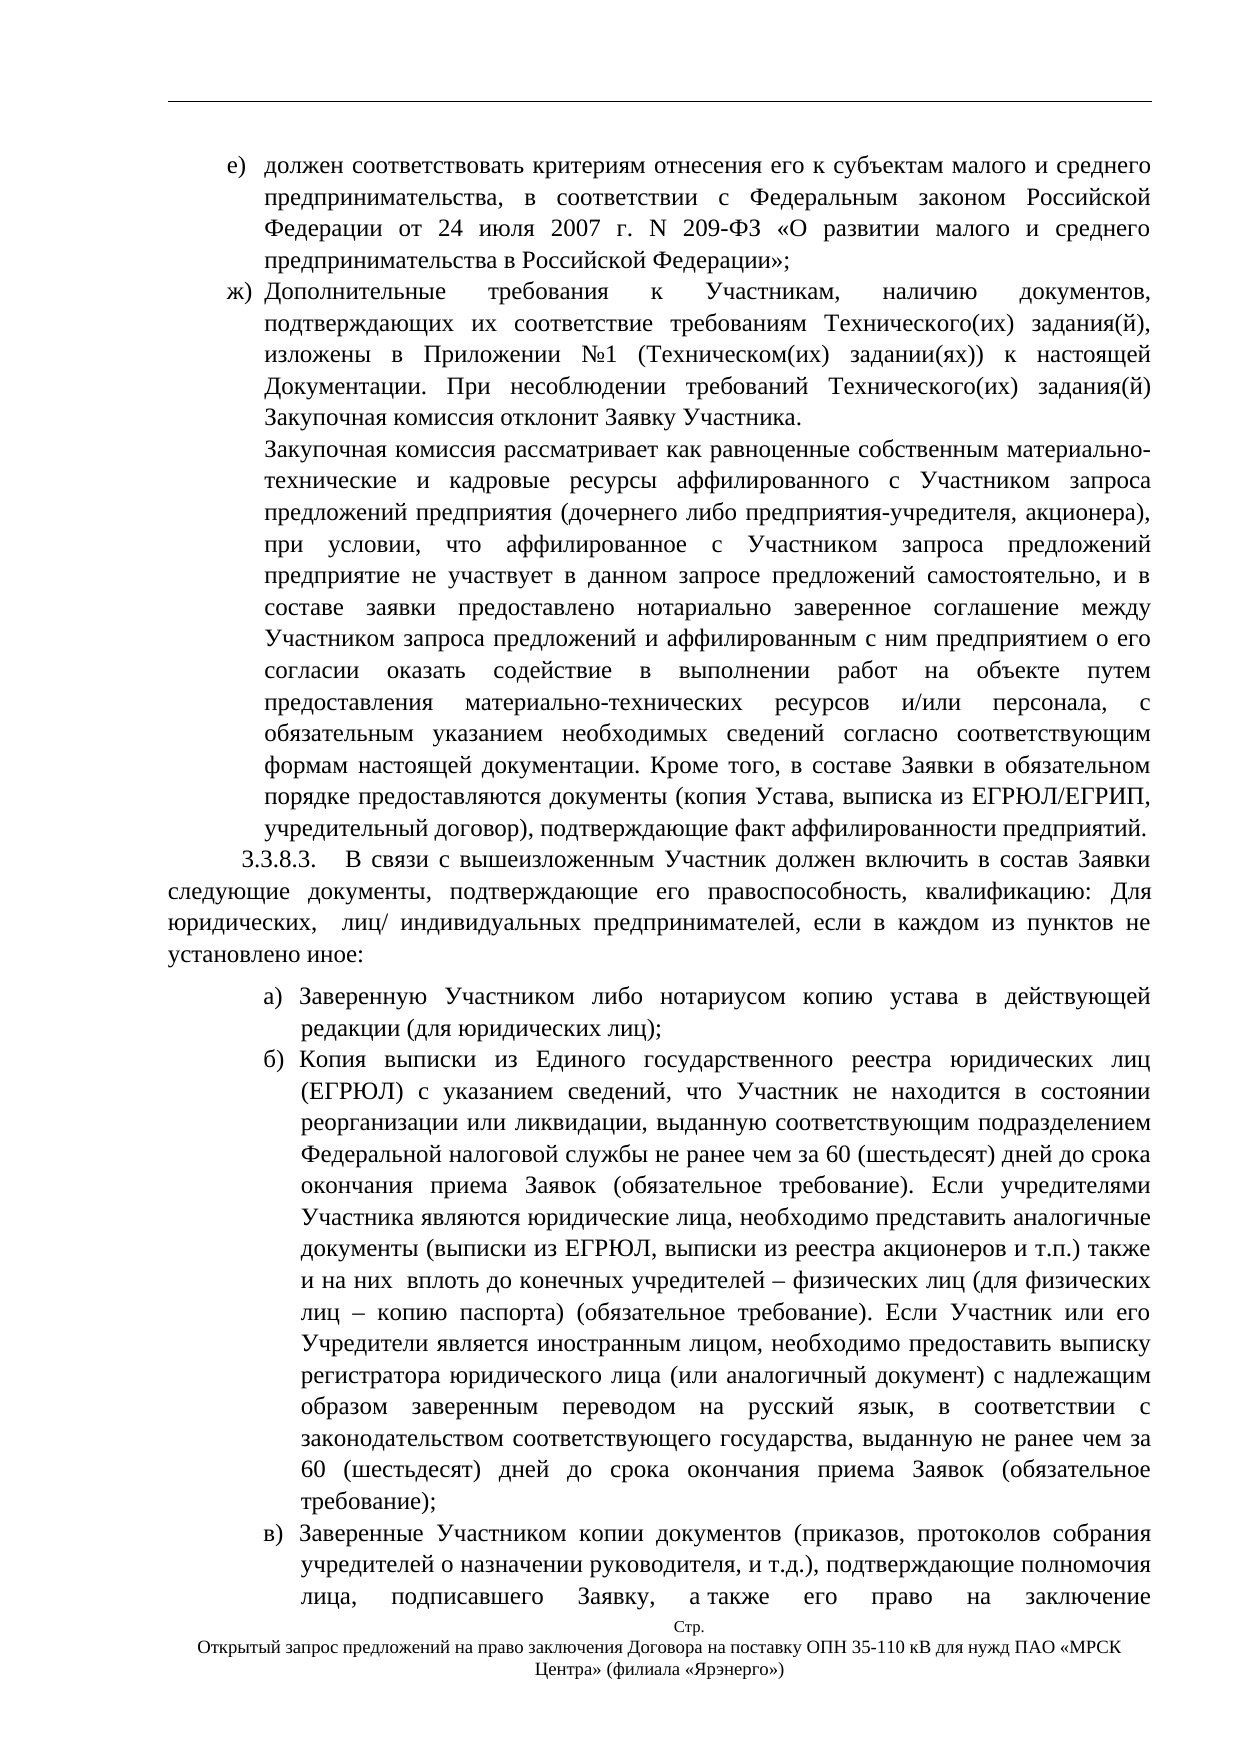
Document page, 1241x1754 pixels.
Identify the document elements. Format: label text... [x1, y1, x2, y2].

list Заверенную Участником либо нотариусом копию устава в действующей редакции (для юридических лиц); [263, 981, 1152, 1041]
list Дополнительные требования к Участникам, наличию документов, подтверждающих их соответствие требованиям Технического(их) задания(й), изложены в Приложении №1 (Техническом(их) задании(ях)) к настоящей Документации. При несоблюдении требований Технического(их) задания(й) Закупочная комиссия отклонит Заявку Участника. [227, 276, 1152, 431]
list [263, 1518, 1152, 1609]
list В связи с вышеизложенным Участник должен включить в состав Заявки следующие документы, подтверждающие его правоспособность, квалификацию: Для юридических, лиц/ индивидуальных предпринимателей, если в каждом из пунктов не установлено иное: [168, 844, 1152, 968]
text Закупочная комиссия рассматривает как равноценные собственным материально-технические и кадровые ресурсы аффилированного с Участником запроса предложений предприятия (дочернего либо предприятия-учредителя, акционера), при условии, что аффилированное с Участником запроса предложений предприятие не участвует в данном запросе предложений самостоятельно, и в составе заявки предоставлено нотариально заверенное соглашение между Участником запроса предложений и аффилированным с ним предприятием о его согласии оказать содействие в выполнении работ на объекте путем предоставления материально-технических ресурсов и/или персонала, с обязательным указанием необходимых сведений согласно соответствующим формам настоящей документации. Кроме того, в составе Заявки в обязательном порядке предоставляются документы (копия Устава, выписка из ЕГРЮЛ/ЕГРИП, учредительный договор), подтверждающие факт аффилированности предприятий. [264, 434, 1152, 842]
list Копия выписки из Единого государственного реестра юридических лиц (ЕГРЮЛ) с указанием сведений, что Участник не находится в состоянии реорганизации или ликвидации, выданную соответствующим подразделением Федеральной налоговой службы не ранее чем за 60 (шестьдесят) дней до срока окончания приема Заявок (обязательное требование). Если учредителями Участника являются юридические лица, необходимо представить аналогичные документы (выписки из ЕГРЮЛ, выписки из реестра акционеров и т.п.) также и на них вплоть до конечных учредителей – физических лиц (для физических лиц – копию паспорта) (обязательное требование). Если Участник или его Учредители является иностранным лицом, необходимо предоставить выписку регистратора юридического лица (или аналогичный документ) с надлежащим образом заверенным переводом на русский язык, в соответствии с законодательством соответствующего государства, выданную не ранее чем за 60 (шестьдесят) дней до срока окончания приема Заявок (обязательное требование); [263, 1044, 1152, 1515]
list должен соответствовать критериям отнесения его к субъектам малого и среднего предпринимательства, в соответствии с Федеральным законом Российской Федерации от 24 июля 2007 г. N 209-ФЗ «О развитии малого и среднего предпринимательства в Российской Федерации»; [227, 150, 1152, 273]
